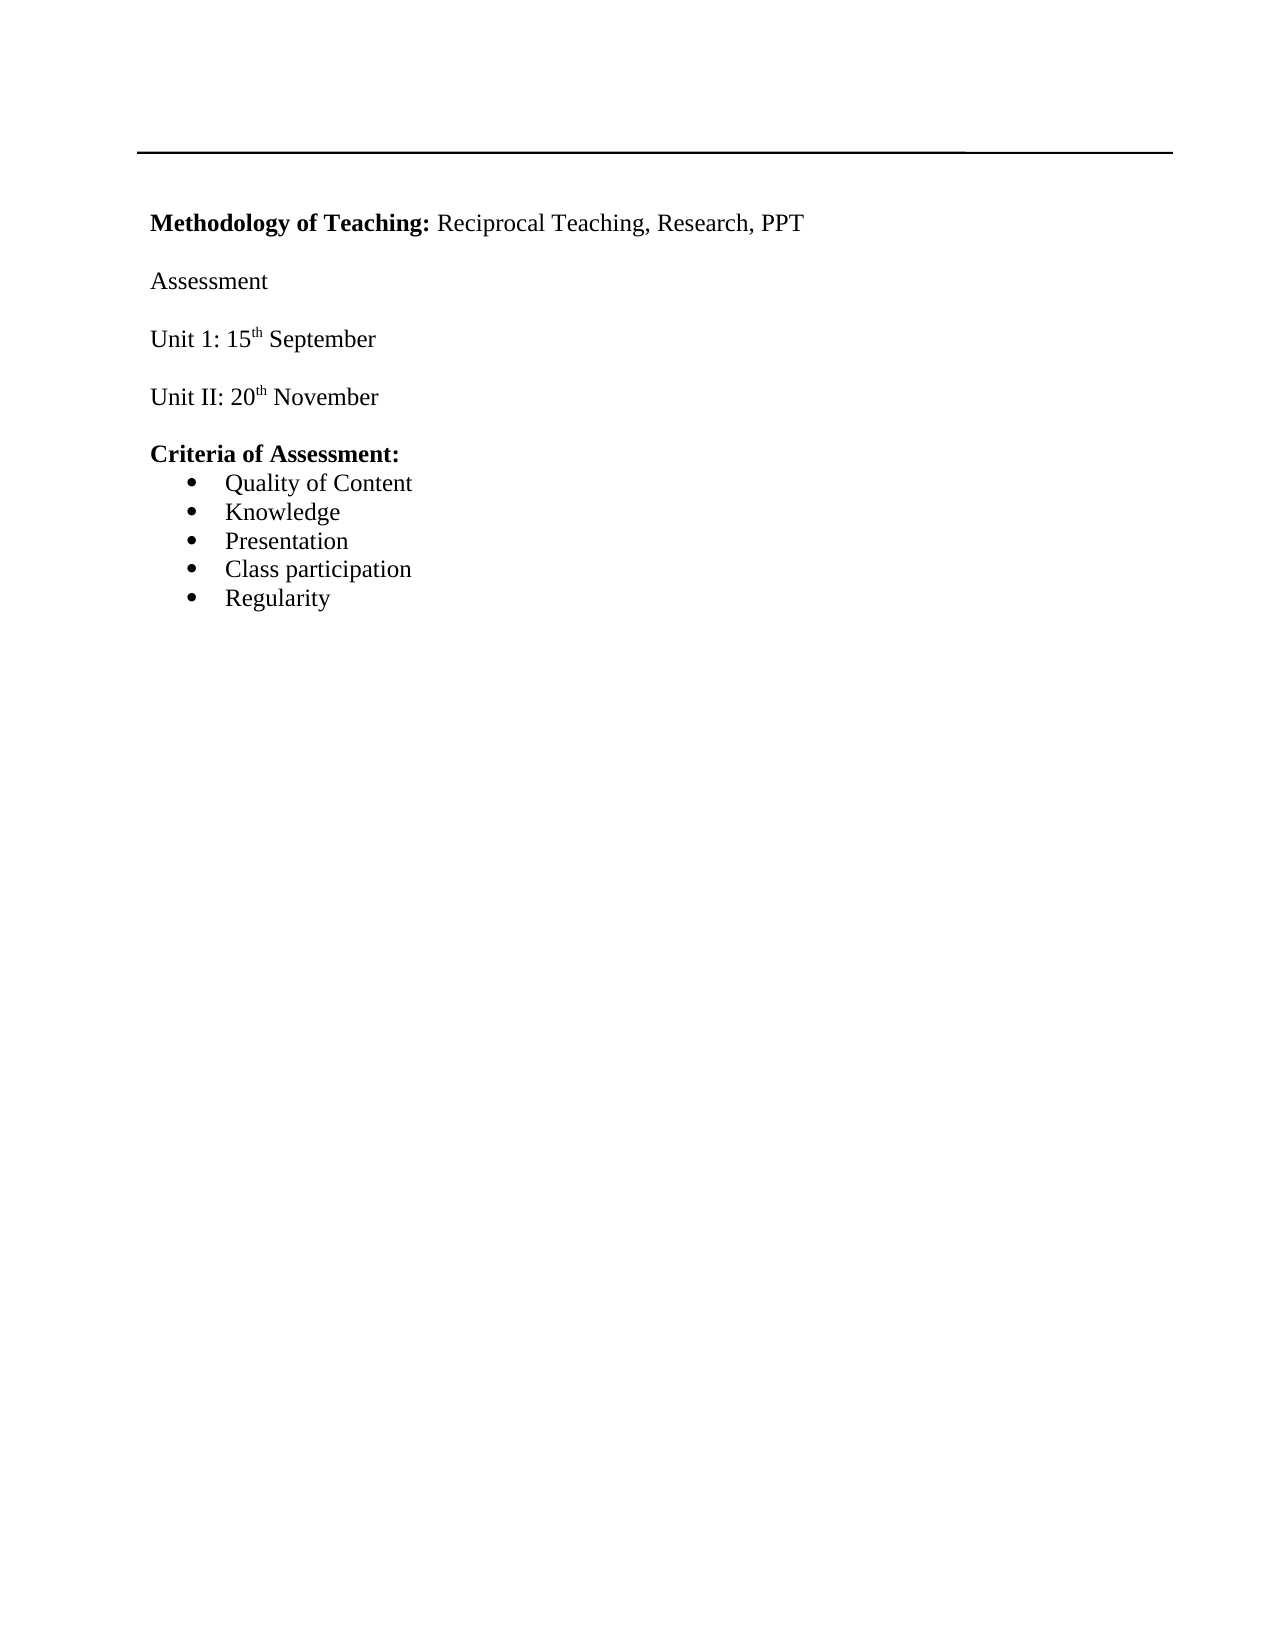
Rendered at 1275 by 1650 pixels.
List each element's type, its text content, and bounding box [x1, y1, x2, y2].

list Regularity [187, 583, 1125, 612]
list Quality of Content [187, 468, 1125, 497]
text Unit 1: 15th September [150, 324, 1125, 352]
text Criteria of Assessment: [150, 439, 1125, 468]
text Methodology of Teaching: Reciprocal Teaching, Research, PPT [150, 208, 1125, 237]
list Knowledge [187, 497, 1125, 526]
list Presentation [187, 526, 1125, 554]
text Unit II: 20th November [150, 382, 1125, 410]
list Class participation [187, 554, 1125, 583]
text Assessment [150, 266, 1125, 294]
